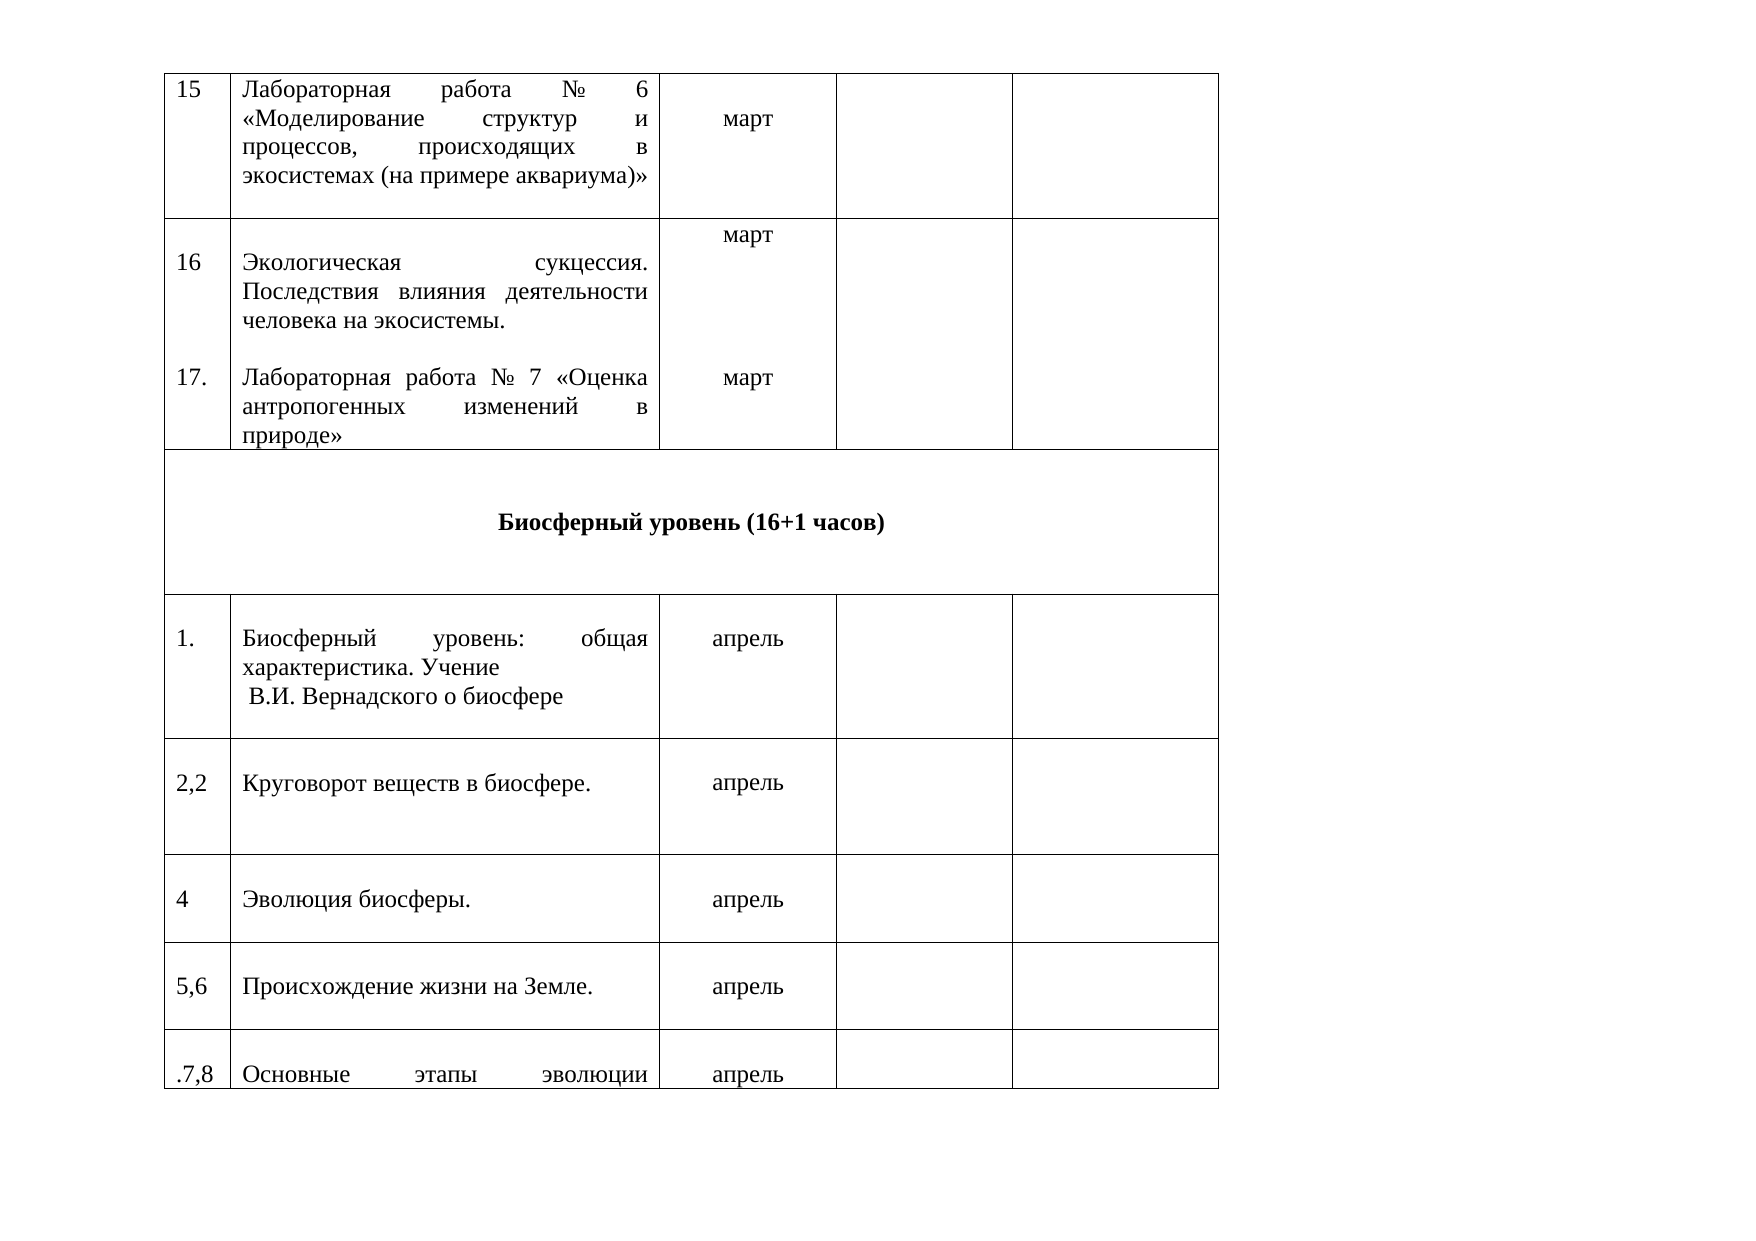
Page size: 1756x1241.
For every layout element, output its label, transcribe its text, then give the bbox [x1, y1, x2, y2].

table_cell апрель [660, 943, 836, 1029]
table_cell [1013, 74, 1218, 218]
table_cell 16 17. [165, 219, 230, 449]
table_cell Биосферный уровень (16+1 часов) [165, 450, 1218, 593]
table_cell март март [660, 219, 836, 449]
table_cell Круговорот веществ в биосфере. [231, 739, 659, 854]
table_cell [1013, 855, 1218, 942]
table_cell апрель [660, 595, 836, 738]
table_cell апрель [660, 855, 836, 942]
table_cell Экологическая сукцессия. Последствия влияния деятельности человека на экосистемы. Лабораторная работа № 7 «Оценка антропогенных изменений в природе» [231, 219, 659, 449]
table_cell апрель [660, 739, 836, 854]
table_cell 5,6 [165, 943, 230, 1029]
table_cell [1013, 219, 1218, 449]
table_cell 14 15 [165, 74, 230, 218]
table_cell 1. [165, 595, 230, 738]
table_cell 2,2 [165, 739, 230, 854]
table_cell 4 [165, 855, 230, 942]
table_cell [1013, 739, 1218, 854]
table_cell март март [660, 74, 836, 218]
table_cell [837, 855, 1012, 942]
table_cell Эволюция биосферы. [231, 855, 659, 942]
table_cell [837, 943, 1012, 1029]
table_cell [1013, 943, 1218, 1029]
table_cell [1013, 1030, 1218, 1087]
table_cell [1013, 595, 1218, 738]
table_cell [837, 1030, 1012, 1087]
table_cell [231, 1030, 659, 1087]
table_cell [231, 74, 659, 218]
table_cell Биосферный уровень: общая характеристика. Учение В.И. Вернадского о биосфере [231, 595, 659, 738]
table_cell [837, 739, 1012, 854]
table_cell [837, 74, 1012, 218]
table_cell апрель [660, 1030, 836, 1087]
table_cell Происхождение жизни на Земле. [231, 943, 659, 1029]
table_cell [837, 595, 1012, 738]
table_cell .7,8 [165, 1030, 230, 1087]
table_cell [837, 219, 1012, 449]
